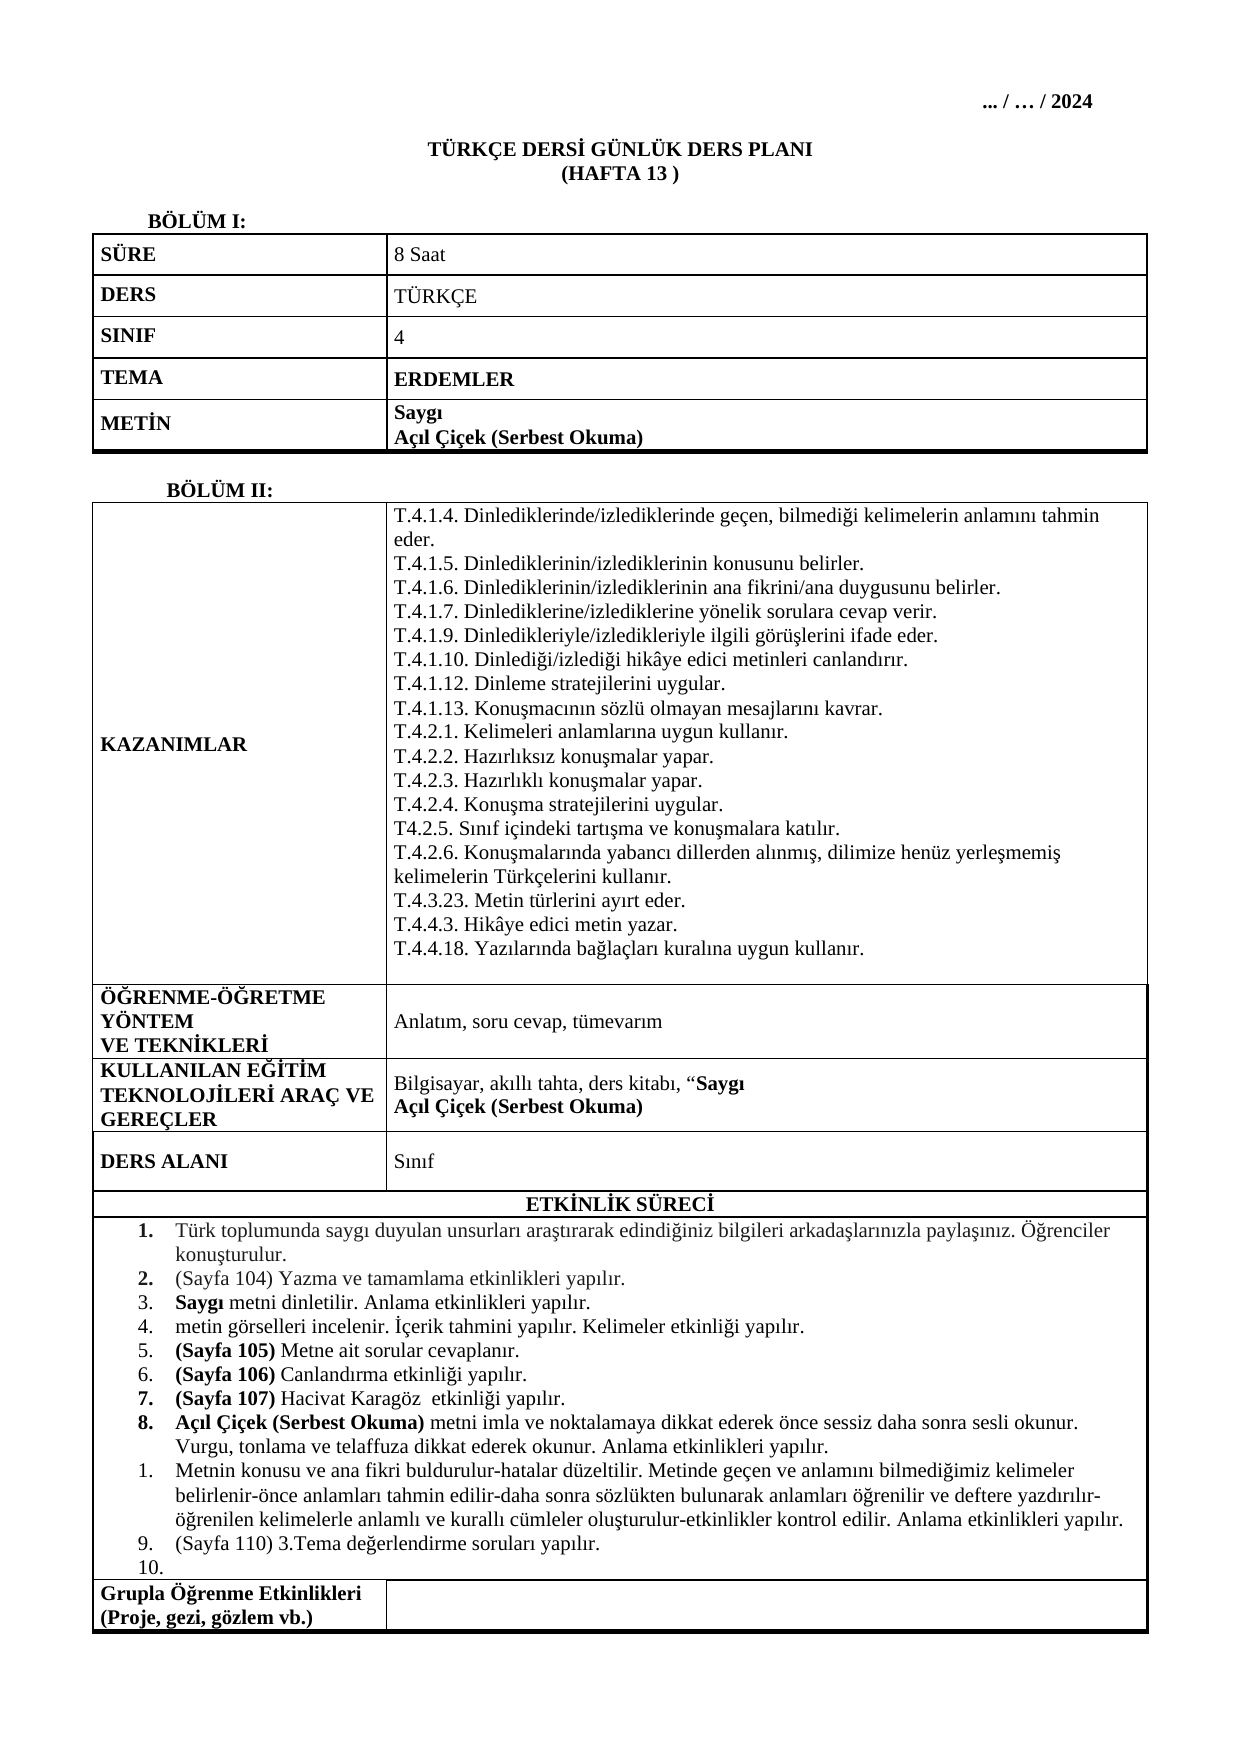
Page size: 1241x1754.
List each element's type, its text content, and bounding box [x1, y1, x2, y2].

text TÜRKÇE DERSİ GÜNLÜK DERS PLANI [148, 137, 1092, 161]
table_cell DERS [94, 276, 386, 316]
table_cell TÜRKÇE [388, 276, 1146, 316]
table_cell DERS ALANI [94, 1132, 386, 1190]
table_cell [387, 1581, 1146, 1629]
text BÖLÜM II: [148, 478, 1092, 502]
table_cell Türk toplumunda saygı duyulan unsurları araştırarak edindiğiniz bilgileri arkadaşlarınızla paylaşınız. Öğrenciler konuşturulur. (Sayfa 104) Yazma ve tamamlama etkinlikleri yapılır. Saygı metni dinletilir. Anlama etkinlikleri yapılır. metin görselleri incelenir. İçerik tahmini yapılır. Kelimeler etkinliği yapılır. (Sayfa 105) Metne ait sorular cevaplanır. (Sayfa 106) Canlandırma etkinliği yapılır. (Sayfa 107) Hacivat Karagöz etkinliği yapılır. Açıl Çiçek (Serbest Okuma) metni imla ve noktalamaya dikkat ederek önce sessiz daha sonra sesli okunur. Vurgu, tonlama ve telaffuza dikkat ederek okunur. Anlama etkinlikleri yapılır. Metnin konusu ve ana fikri buldurulur-hatalar düzeltilir. Metinde geçen ve anlamını bilmediğimiz kelimeler belirlenir-önce anlamları tahmin edilir-daha sonra sözlükten bulunarak anlamları öğrenilir ve deftere yazdırılır-öğrenilen kelimelerle anlamlı ve kurallı cümleler oluşturulur-etkinlikler kontrol edilir. Anlama etkinlikleri yapılır. (Sayfa 110) 3.Tema değerlendirme soruları yapılır. [94, 1218, 1146, 1579]
text (HAFTA 13 ) [148, 161, 1092, 185]
table_cell 4 [388, 317, 1146, 357]
table_cell Saygı Açıl Çiçek (Serbest Okuma) [388, 400, 1146, 449]
table_header T.4.1.4. Dinlediklerinde/izlediklerinde geçen, bilmediği kelimelerin anlamını tahmin eder. T.4.1.5. Dinlediklerinin/izlediklerinin konusunu belirler. T.4.1.6. Dinlediklerinin/izlediklerinin ana fikrini/ana duygusunu belirler. T.4.1.7. Dinlediklerine/izlediklerine yönelik sorulara cevap verir. T.4.1.9. Dinledikleriyle/izledikleriyle ilgili görüşlerini ifade eder. T.4.1.10. Dinlediği/izlediği hikâye edici metinleri canlandırır. T.4.1.12. Dinleme stratejilerini uygular. T.4.1.13. Konuşmacının sözlü olmayan mesajlarını kavrar. T.4.2.1. Kelimeleri anlamlarına uygun kullanır. T.4.2.2. Hazırlıksız konuşmalar yapar. T.4.2.3. Hazırlıklı konuşmalar yapar. T.4.2.4. Konuşma stratejilerini uygular. T4.2.5. Sınıf içindeki tartışma ve konuşmalara katılır. T.4.2.6. Konuşmalarında yabancı dillerden alınmış, dilimize henüz yerleşmemiş kelimelerin Türkçelerini kullanır. T.4.3.23. Metin türlerini ayırt eder. T.4.4.3. Hikâye edici metin yazar. T.4.4.18. Yazılarında bağlaçları kuralına uygun kullanır. [387, 503, 1147, 984]
table_cell METİN [94, 400, 386, 449]
table_cell ERDEMLER [388, 359, 1146, 398]
table_cell ÖĞRENME-ÖĞRETME YÖNTEM VE TEKNİKLERİ [93, 985, 386, 1057]
table_header KAZANIMLAR [93, 503, 386, 984]
table_cell ETKİNLİK SÜRECİ [94, 1192, 1146, 1216]
text BÖLÜM I: [148, 209, 1092, 233]
table_cell Anlatım, soru cevap, tümevarım [387, 985, 1146, 1057]
table_cell Sınıf [387, 1132, 1146, 1190]
table_cell Grupla Öğrenme Etkinlikleri (Proje, gezi, gözlem vb.) [94, 1580, 386, 1629]
text ... / … / 2024 [148, 89, 1092, 113]
table_header SÜRE [94, 235, 386, 274]
table_cell SINIF [94, 317, 386, 357]
table_cell Bilgisayar, akıllı tahta, ders kitabı, “Saygı Açıl Çiçek (Serbest Okuma) [387, 1059, 1146, 1131]
table_header 8 Saat [388, 235, 1146, 274]
table_cell TEMA [94, 359, 386, 398]
table_cell KULLANILAN EĞİTİM TEKNOLOJİLERİ ARAÇ VE GEREÇLER [93, 1059, 386, 1131]
